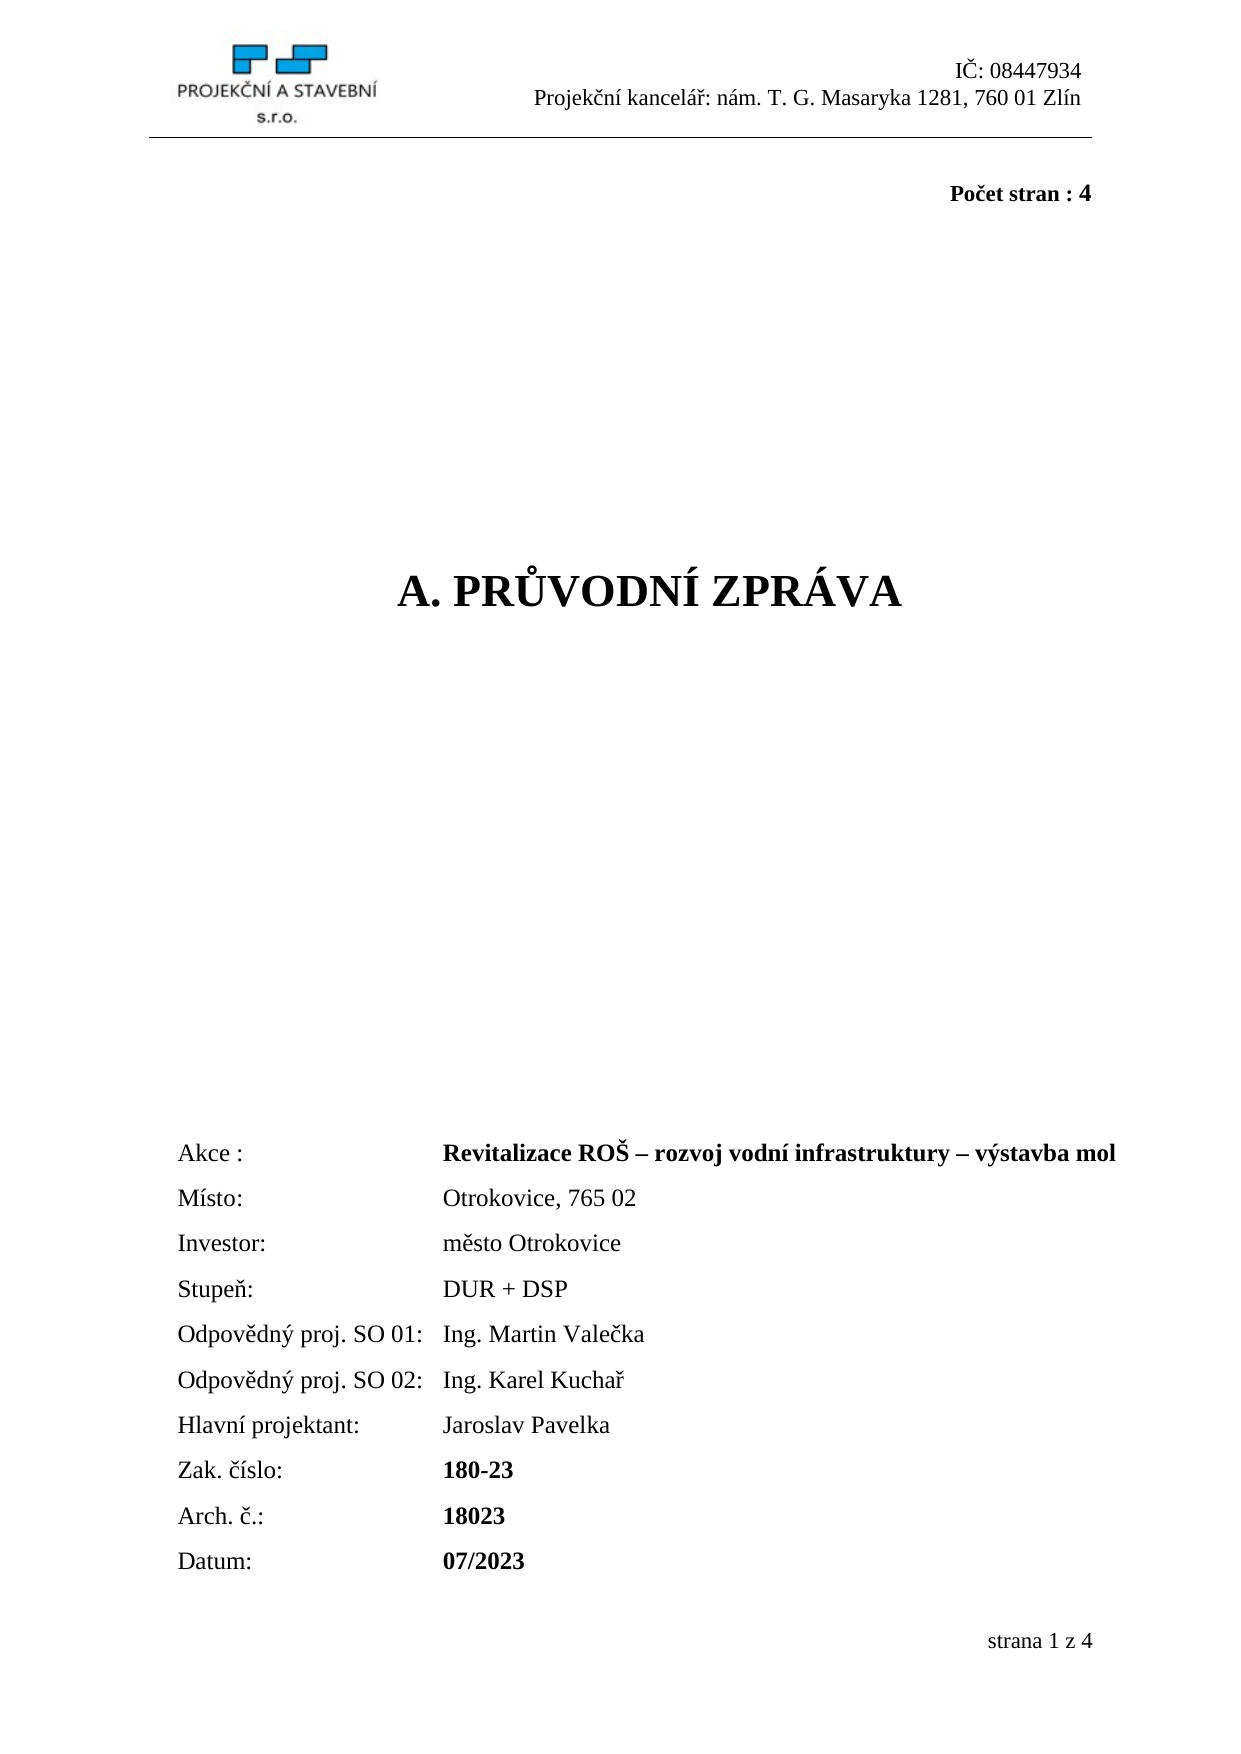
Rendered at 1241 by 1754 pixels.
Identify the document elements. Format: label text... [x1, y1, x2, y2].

text Stupeň: DUR + DSP [177, 1274, 1122, 1303]
text Počet stran : 4 [148, 178, 1093, 207]
text A. Průvodní ZPRÁVA [148, 564, 1152, 616]
text Zak. číslo: 180-23 [177, 1456, 1122, 1484]
text Investor: město Otrokovice [177, 1228, 1122, 1257]
text Hlavní projektant: Jaroslav Pavelka [177, 1410, 1122, 1439]
text Odpovědný proj. SO 02: Ing. Karel Kuchař [177, 1365, 1122, 1393]
text Odpovědný proj. SO 01: Ing. Martin Valečka [177, 1319, 1122, 1348]
text Akce : Revitalizace ROŠ – rozvoj vodní infrastruktury – výstavba mol [177, 1138, 1122, 1166]
text Arch. č.: 18023 [177, 1501, 1122, 1530]
text Datum: 07/2023 [177, 1546, 1122, 1575]
text Místo : Otrokovice, 765 02 [177, 1183, 1122, 1212]
picture [159, 30, 389, 135]
